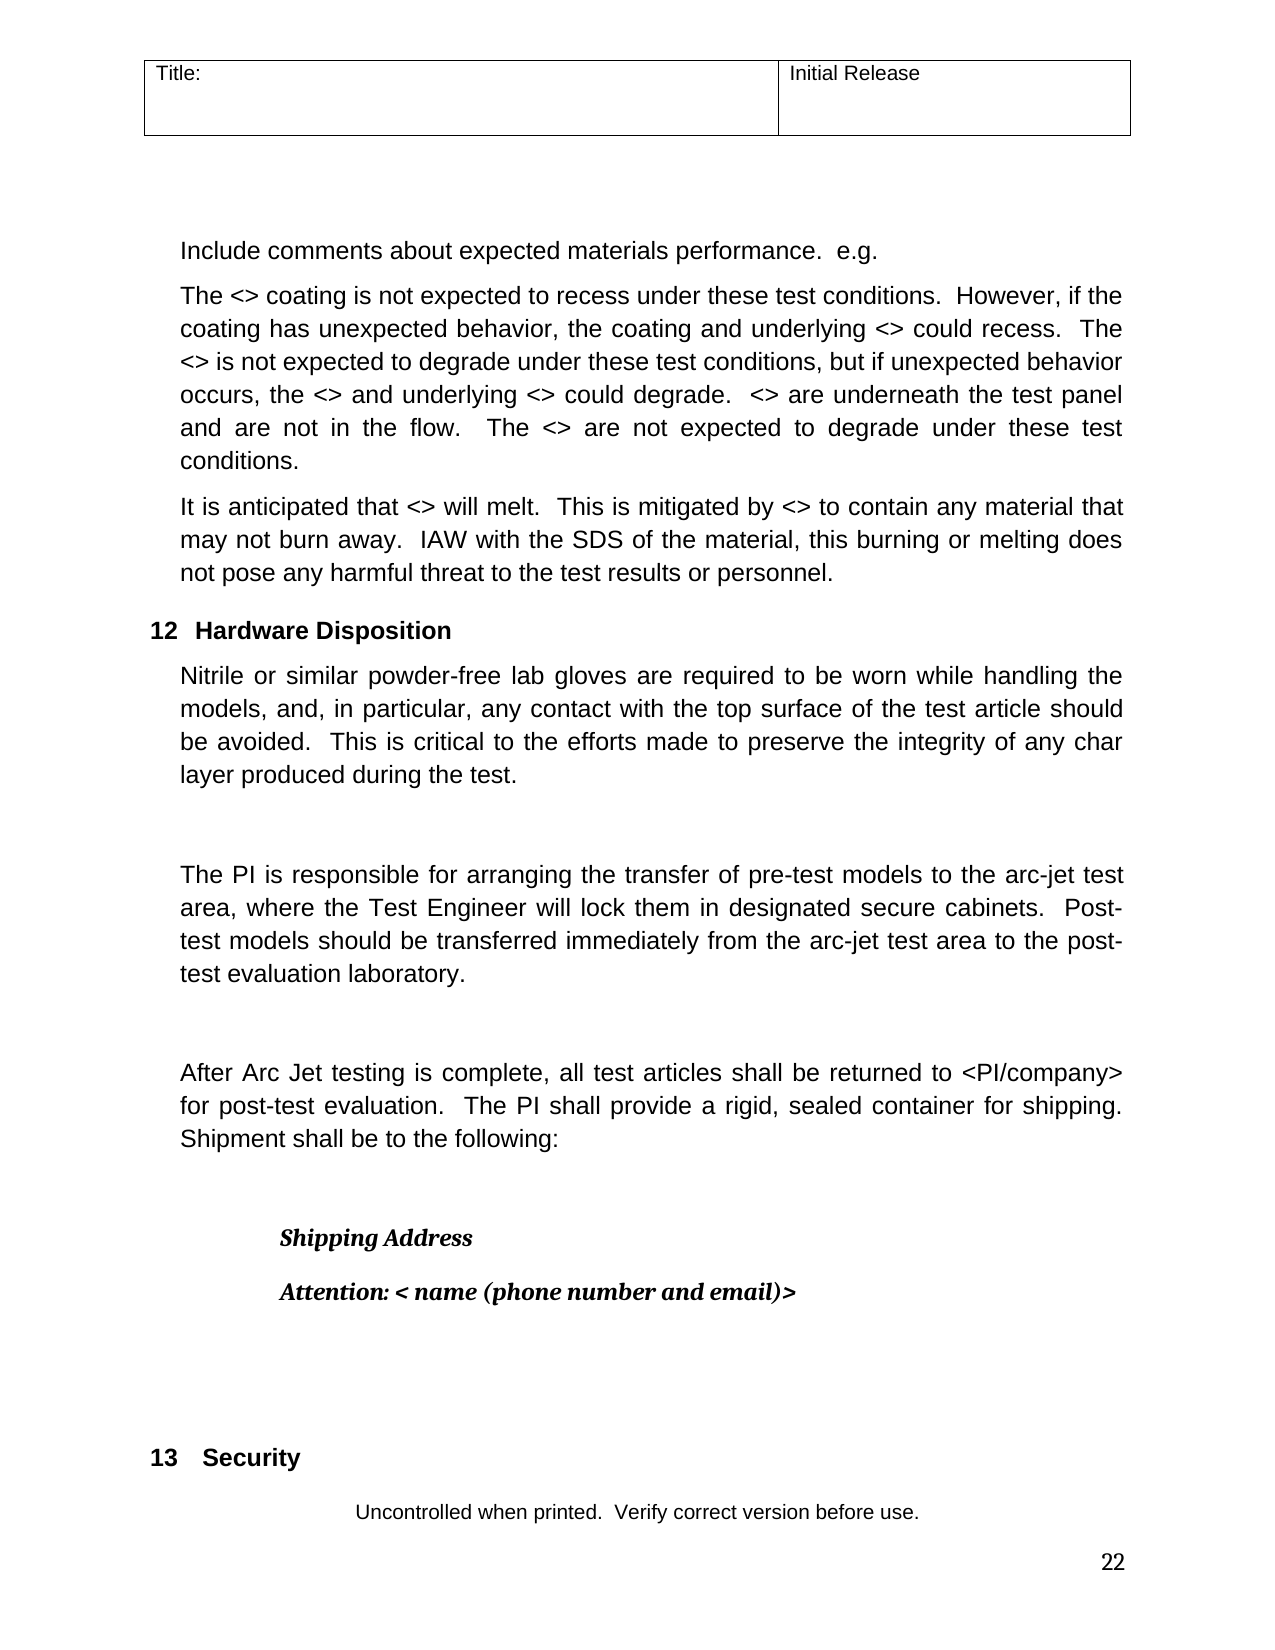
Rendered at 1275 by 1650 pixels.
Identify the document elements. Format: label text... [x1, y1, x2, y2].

subtitle Security [150, 1443, 1125, 1472]
text The <> coating is not expected to recess under these test conditions. However, if the coating has unexpected behavior, the coating and underlying <> could recess. The <> is not expected to degrade under these test conditions, but if unexpected behavior occurs, the <> and underlying <> could degrade. <> are underneath the test panel and are not in the flow. The <> are not expected to degrade under these test conditions. [180, 281, 1125, 475]
text Nitrile or similar powder-free lab gloves are required to be worn while handling the models, and, in particular, any contact with the top surface of the test article should be avoided. This is critical to the efforts made to preserve the integrity of any char layer produced during the test. [180, 661, 1125, 789]
text Include comments about expected materials performance. e.g. [180, 236, 1125, 264]
text Attention: < name (phone number and email)> [225, 1277, 1125, 1306]
text The PI is responsible for arranging the transfer of pre-test models to the arc-jet test area, where the Test Engineer will lock them in designated secure cabinets. Post-test models should be transferred immediately from the arc-jet test area to the post-test evaluation laboratory. [180, 860, 1125, 988]
text After Arc Jet testing is complete, all test articles shall be returned to <PI/company> for post-test evaluation. The PI shall provide a rigid, sealed container for shipping. Shipment shall be to the following: [180, 1058, 1125, 1153]
text It is anticipated that <> will melt. This is mitigated by <> to contain any material that may not burn away. IAW with the SDS of the material, this burning or melting does not pose any harmful threat to the test results or personnel. [180, 492, 1125, 587]
subtitle Hardware Disposition [150, 616, 1125, 644]
text Shipping Address [225, 1224, 1125, 1252]
